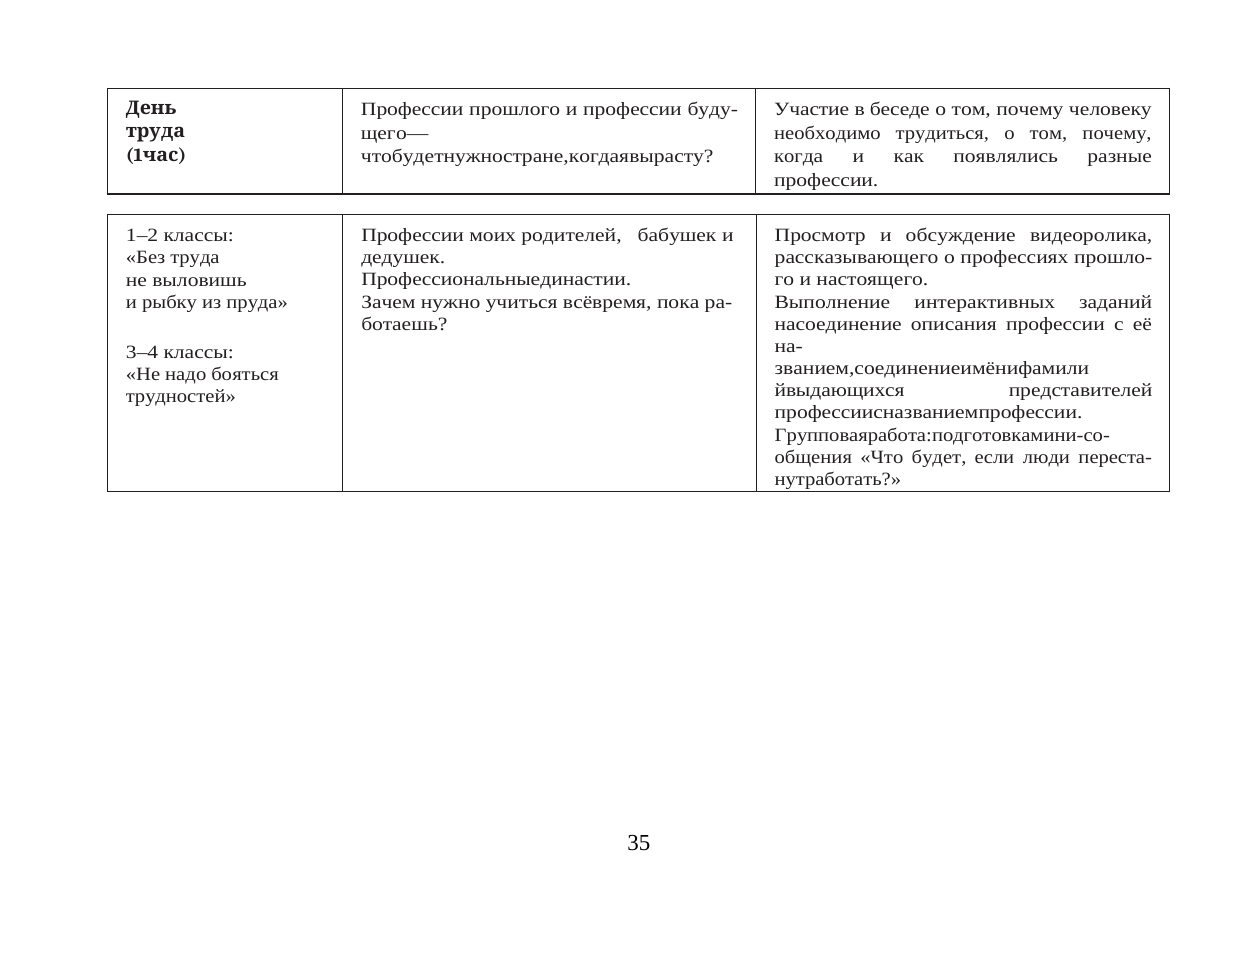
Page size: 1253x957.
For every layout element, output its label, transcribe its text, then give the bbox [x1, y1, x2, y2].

table_cell День труда (1час) [108, 89, 342, 193]
table_header Просмотр и обсуждение видеоролика, рассказывающего о профессиях прошло-го и настоящего. Выполнение интерактивных заданий насоединение описания профессии с её на-званием,соединениеимёнифамилийвыдающихся представителей профессиисназваниемпрофессии. Групповаяработа:подготовкамини-со-общения «Что будет, если люди переста-нутработать?» [757, 215, 1169, 491]
table_header 1–2 классы: «Без труда не выловишь и рыбку из пруда» 3–4 классы: «Не надо бояться трудностей» [108, 215, 342, 491]
table_cell Профессии прошлого и профессии буду-щего—чтобудетнужностране,когдаявырасту? [343, 89, 755, 193]
table_header Профессии моих родителей, бабушек и дедушек. Профессиональныединастии. Зачем нужно учиться всёвремя, пока ра-ботаешь? [343, 215, 756, 491]
table_cell Участие в беседе о том, почему человеку необходимо трудиться, о том, почему, когда и как появлялись разные профессии. [756, 89, 1169, 193]
